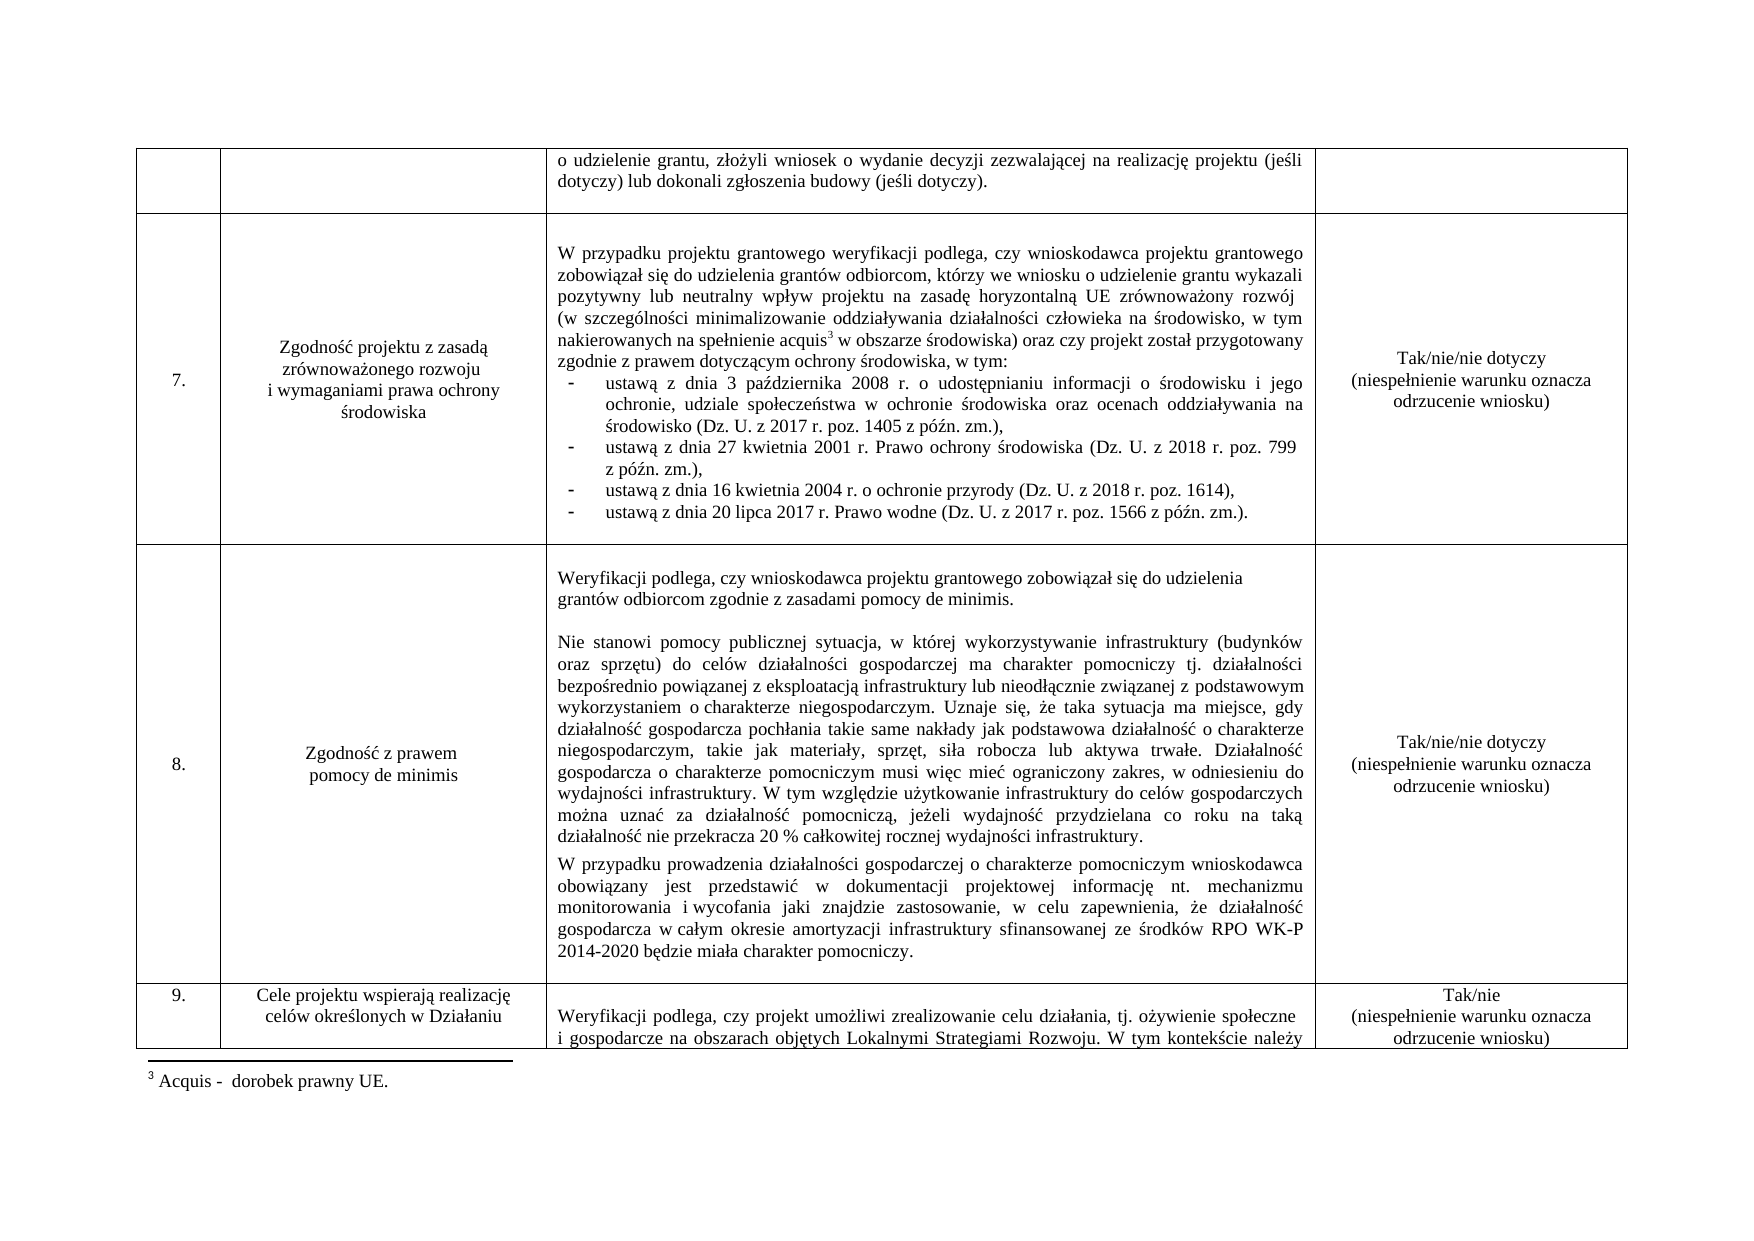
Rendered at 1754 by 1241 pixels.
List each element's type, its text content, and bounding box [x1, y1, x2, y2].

table_cell Zgodność z prawem pomocy de minimis [221, 545, 546, 983]
table_cell Zgodność projektu z zasadą zrównoważonego rozwoju i wymaganiami prawa ochrony środowiska [221, 214, 546, 544]
table_cell Tak/nie/nie dotyczy (niespełnienie warunku oznacza odrzucenie wniosku) [1316, 545, 1627, 983]
table_cell Weryfikacji podlega, czy wnioskodawca projektu grantowego zobowiązał się do udzielenia grantów odbiorcom zgodnie z zasadami pomocy de minimis. Nie stanowi pomocy publicznej sytuacja, w której wykorzystywanie infrastruktury (budynków oraz sprzętu) do celów działalności gospodarczej ma charakter pomocniczy tj. działalności bezpośrednio powiązanej z eksploatacją infrastruktury lub nieodłącznie związanej z podstawowym wykorzystaniem o charakterze niegospodarczym. Uznaje się, że taka sytuacja ma miejsce, gdy działalność gospodarcza pochłania takie same nakłady jak podstawowa działalność o charakterze niegospodarczym, takie jak materiały, sprzęt, siła robocza lub aktywa trwałe. Działalność gospodarcza o charakterze pomocniczym musi więc mieć ograniczony zakres, w odniesieniu do wydajności infrastruktury. W tym względzie użytkowanie infrastruktury do celów gospodarczych można uznać za działalność pomocniczą, jeżeli wydajność przydzielana co roku na taką działalność nie przekracza 20 % całkowitej rocznej wydajności infrastruktury. W przypadku prowadzenia działalności gospodarczej o charakterze pomocniczym wnioskodawca obowiązany jest przedstawić w dokumentacji projektowej informację nt. mechanizmu monitorowania i wycofania jaki znajdzie zastosowanie, w celu zapewnienia, że działalność gospodarcza w całym okresie amortyzacji infrastruktury sfinansowanej ze środków RPO WK-P 2014-2020 będzie miała charakter pomocniczy. [547, 545, 1315, 983]
table_cell 8. [137, 545, 220, 983]
table_cell 9. [137, 984, 220, 1048]
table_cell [547, 149, 1315, 213]
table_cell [221, 984, 546, 1048]
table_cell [1316, 984, 1627, 1048]
table_cell Tak/nie/nie dotyczy (niespełnienie warunku oznacza odrzucenie wniosku) [1316, 214, 1627, 544]
table_cell 7. [137, 214, 220, 544]
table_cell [1316, 149, 1627, 213]
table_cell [547, 984, 1315, 1048]
table_cell 6. [137, 149, 220, 213]
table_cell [221, 149, 546, 213]
table_cell W przypadku projektu grantowego weryfikacji podlega, czy wnioskodawca projektu grantowego zobowiązał się do udzielenia grantów odbiorcom, którzy we wniosku o udzielenie grantu wykazali pozytywny lub neutralny wpływ projektu na zasadę horyzontalną UE zrównoważony rozwój (w szczególności minimalizowanie oddziaływania działalności człowieka na środowisko, w tym nakierowanych na spełnienie acquis w obszarze środowiska) oraz czy projekt został przygotowany zgodnie z prawem dotyczącym ochrony środowiska, w tym: ustawą z dnia 3 października 2008 r. o udostępnianiu informacji o środowisku i jego ochronie, udziale społeczeństwa w ochronie środowiska oraz ocenach oddziaływania na środowisko (Dz. U. z 2017 r. poz. 1405 z późn. zm.), ustawą z dnia 27 kwietnia 2001 r. Prawo ochrony środowiska (Dz. U. z 2018 r. poz. 799 z późn. zm.), ustawą z dnia 16 kwietnia 2004 r. o ochronie przyrody (Dz. U. z 2018 r. poz. 1614), ustawą z dnia 20 lipca 2017 r. Prawo wodne (Dz. U. z 2017 r. poz. 1566 z późn. zm.). [547, 214, 1315, 544]
